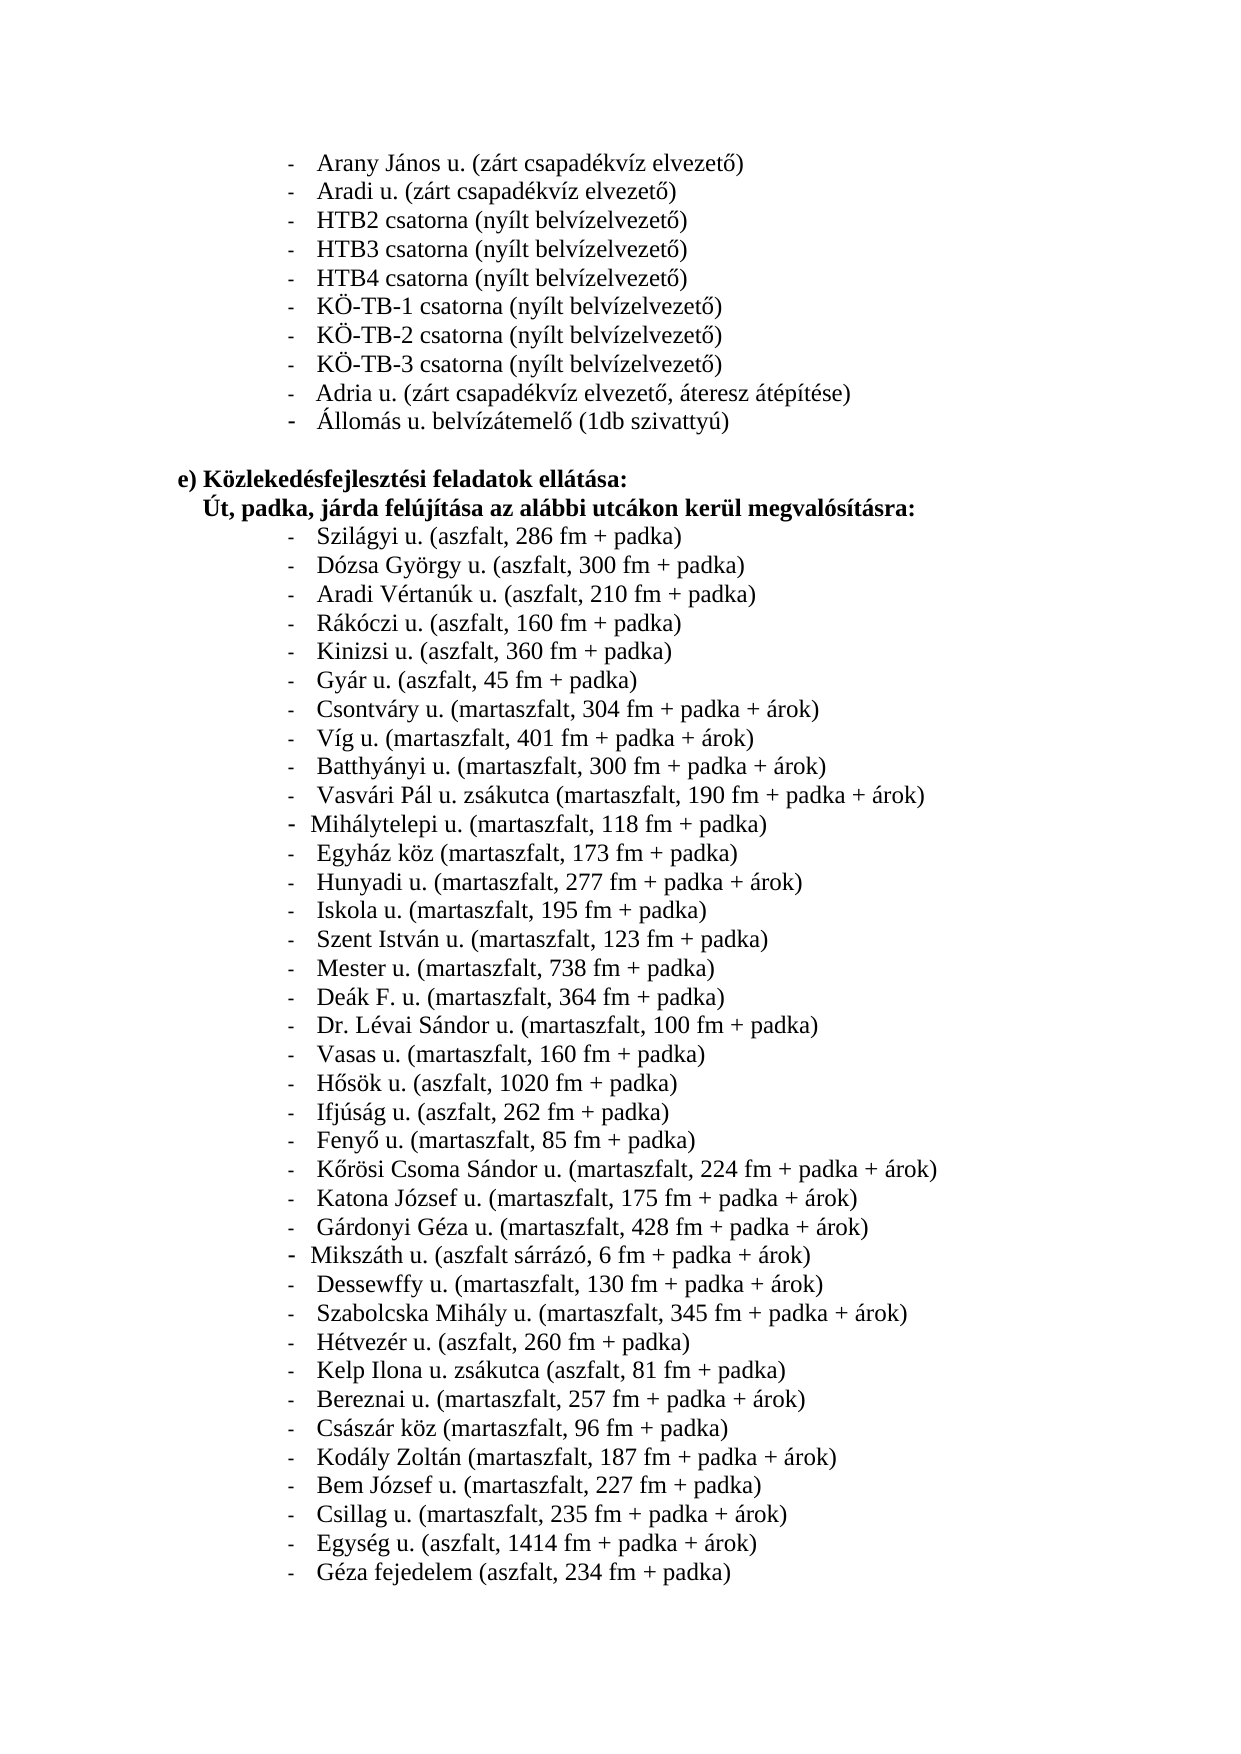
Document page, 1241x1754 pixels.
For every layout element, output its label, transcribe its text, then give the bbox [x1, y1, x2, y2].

list HTB2 csatorna (nyílt belvízelvezető) [287, 205, 1093, 234]
list Csillag u. (martaszfalt, 235 fm + padka + árok) [287, 1499, 1093, 1528]
list Iskola u. (martaszfalt, 195 fm + padka) [287, 895, 1093, 924]
list Dessewffy u. (martaszfalt, 130 fm + padka + árok) [287, 1269, 1093, 1298]
list Katona József u. (martaszfalt, 175 fm + padka + árok) [287, 1183, 1093, 1212]
list Mikszáth u. (aszfalt sárrázó, 6 fm + padka + árok) [287, 1240, 1093, 1269]
list Aradi Vértanúk u. (aszfalt, 210 fm + padka) [287, 579, 1093, 608]
list Csontváry u. (martaszfalt, 304 fm + padka + árok) [287, 694, 1093, 723]
list Egység u. (aszfalt, 1414 fm + padka + árok) [287, 1528, 1093, 1557]
list Kőrösi Csoma Sándor u. (martaszfalt, 224 fm + padka + árok) [287, 1154, 1093, 1183]
list Kinizsi u. (aszfalt, 360 fm + padka) [287, 636, 1093, 665]
text Út, padka, járda felújítása az alábbi utcákon kerül megvalósításra: [148, 493, 1093, 521]
list Rákóczi u. (aszfalt, 160 fm + padka) [287, 608, 1093, 636]
list Szent István u. (martaszfalt, 123 fm + padka) [287, 924, 1093, 953]
list Dózsa György u. (aszfalt, 300 fm + padka) [287, 550, 1093, 579]
list Ifjúság u. (aszfalt, 262 fm + padka) [287, 1097, 1093, 1125]
list Bem József u. (martaszfalt, 227 fm + padka) [287, 1470, 1093, 1499]
list Arany János u. (zárt csapadékvíz elvezető) [287, 148, 1093, 176]
list Dr. Lévai Sándor u. (martaszfalt, 100 fm + padka) [287, 1010, 1093, 1039]
list Szilágyi u. (aszfalt, 286 fm + padka) [287, 521, 1093, 550]
list Víg u. (martaszfalt, 401 fm + padka + árok) [287, 723, 1093, 751]
list Kelp Ilona u. zsákutca (aszfalt, 81 fm + padka) [287, 1355, 1093, 1384]
list Császár köz (martaszfalt, 96 fm + padka) [287, 1413, 1093, 1442]
list Bereznai u. (martaszfalt, 257 fm + padka + árok) [287, 1384, 1093, 1413]
list KÖ-TB-1 csatorna (nyílt belvízelvezető) [287, 291, 1093, 320]
list Vasvári Pál u. zsákutca (martaszfalt, 190 fm + padka + árok) [287, 780, 1093, 809]
list Mihálytelepi u. (martaszfalt, 118 fm + padka) [287, 809, 1093, 838]
list KÖ-TB-2 csatorna (nyílt belvízelvezető) [287, 320, 1093, 349]
list Fenyő u. (martaszfalt, 85 fm + padka) [287, 1125, 1093, 1154]
list KÖ-TB-3 csatorna (nyílt belvízelvezető) [287, 349, 1093, 378]
list Aradi u. (zárt csapadékvíz elvezető) [287, 176, 1093, 205]
list HTB4 csatorna (nyílt belvízelvezető) [287, 263, 1093, 291]
list Hunyadi u. (martaszfalt, 277 fm + padka + árok) [287, 867, 1093, 895]
list Vasas u. (martaszfalt, 160 fm + padka) [287, 1039, 1093, 1068]
list Gárdonyi Géza u. (martaszfalt, 428 fm + padka + árok) [287, 1212, 1093, 1240]
list Adria u. (zárt csapadékvíz elvezető, áteresz átépítése) [287, 378, 1093, 406]
list Szabolcska Mihály u. (martaszfalt, 345 fm + padka + árok) [287, 1298, 1093, 1327]
list Gyár u. (aszfalt, 45 fm + padka) [287, 665, 1093, 694]
list Hősök u. (aszfalt, 1020 fm + padka) [287, 1068, 1093, 1097]
list Állomás u. belvízátemelő (1db szivattyú) [287, 406, 1093, 435]
list Géza fejedelem (aszfalt, 234 fm + padka) [287, 1557, 1093, 1585]
list Hétvezér u. (aszfalt, 260 fm + padka) [287, 1327, 1093, 1355]
list Batthyányi u. (martaszfalt, 300 fm + padka + árok) [287, 751, 1093, 780]
list HTB3 csatorna (nyílt belvízelvezető) [287, 234, 1093, 263]
list Mester u. (martaszfalt, 738 fm + padka) [287, 953, 1093, 982]
list Deák F. u. (martaszfalt, 364 fm + padka) [287, 982, 1093, 1010]
list Kodály Zoltán (martaszfalt, 187 fm + padka + árok) [287, 1442, 1093, 1470]
list Egyház köz (martaszfalt, 173 fm + padka) [287, 838, 1093, 867]
text e) Közlekedésfejlesztési feladatok ellátása: [177, 464, 1093, 493]
